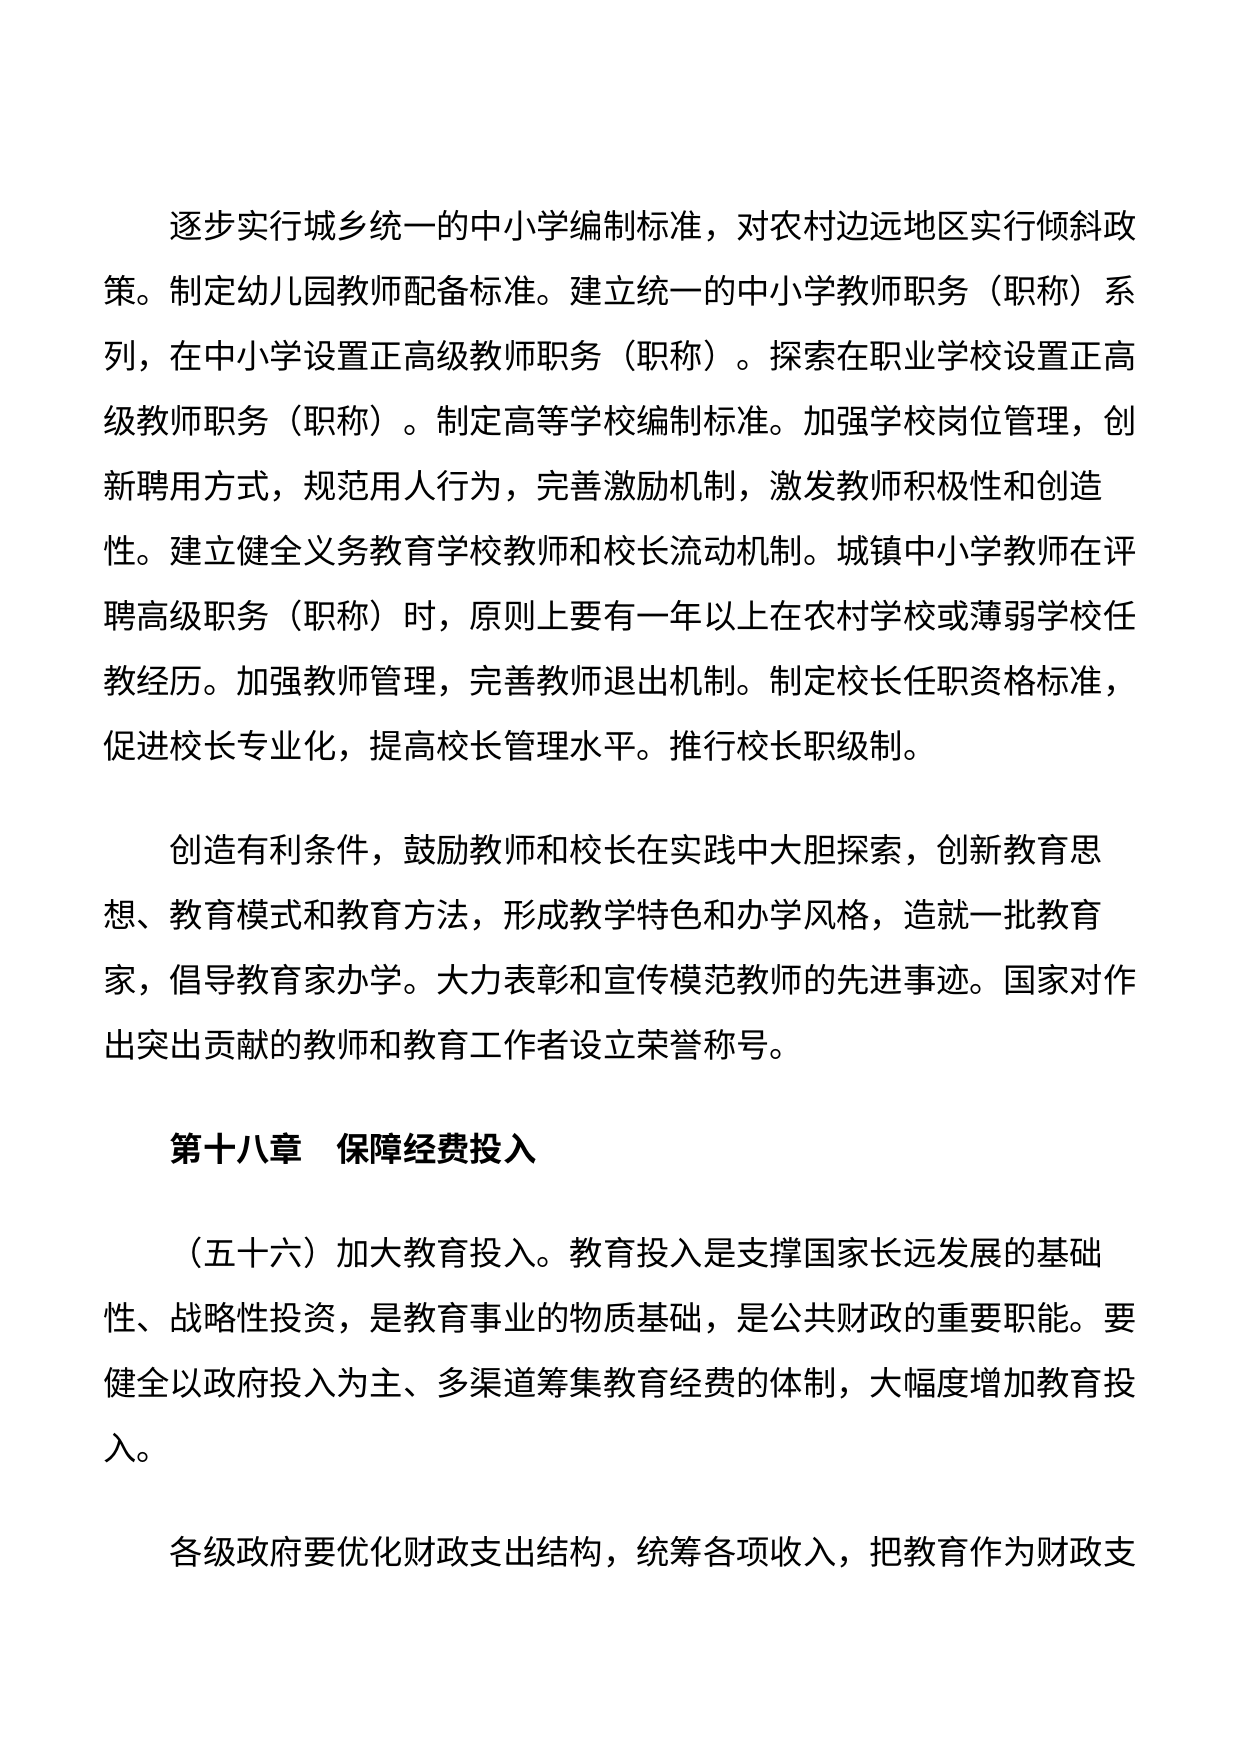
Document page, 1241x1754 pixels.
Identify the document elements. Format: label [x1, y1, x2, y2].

table_header [103, 162, 1137, 1582]
